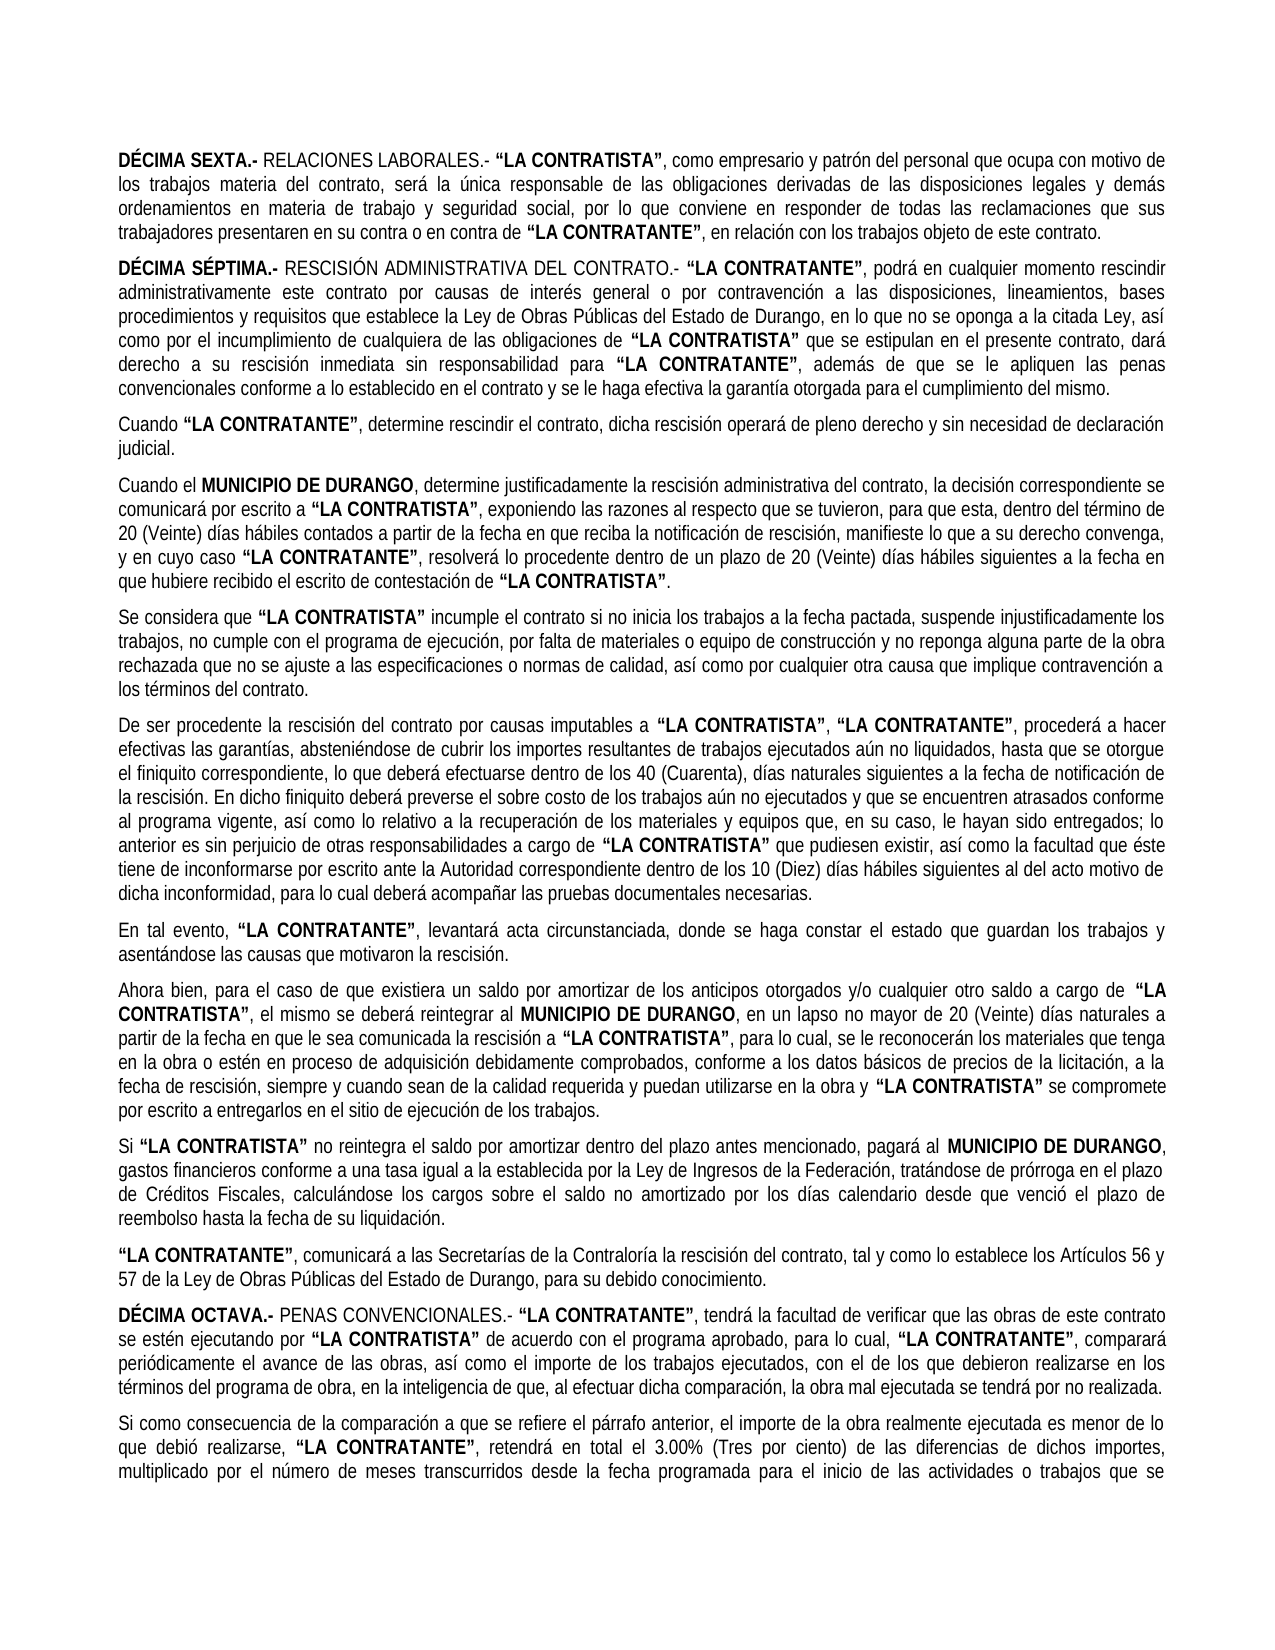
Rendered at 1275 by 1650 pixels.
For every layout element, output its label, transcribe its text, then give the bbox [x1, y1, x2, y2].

text De ser procedente la rescisión del contrato por causas imputables a “LA CONTRATISTA”, “LA CONTRATANTE”, procederá a hacer efectivas las garantías, absteniéndose de cubrir los importes resultantes de trabajos ejecutados aún no liquidados, hasta que se otorgue el finiquito correspondiente, lo que deberá efectuarse dentro de los 40 (Cuarenta), días naturales siguientes a la fecha de notificación de la rescisión. En dicho finiquito deberá preverse el sobre costo de los trabajos aún no ejecutados y que se encuentren atrasados conforme al programa vigente, así como lo relativo a la recuperación de los materiales y equipos que, en su caso, le hayan sido entregados; lo anterior es sin perjuicio de otras responsabilidades a cargo de “LA CONTRATISTA” que pudiesen existir, así como la facultad que éste tiene de inconformarse por escrito ante la Autoridad correspondiente dentro de los 10 (Diez) días hábiles siguientes al del acto motivo de dicha inconformidad, para lo cual deberá acompañar las pruebas documentales necesarias. [118, 713, 1167, 905]
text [118, 1411, 1167, 1483]
text DÉCIMA SEXTA.- RELACIONES LABORALES.- “LA CONTRATISTA”, como empresario y patrón del personal que ocupa con motivo de los trabajos materia del contrato, será la única responsable de las obligaciones derivadas de las disposiciones legales y demás ordenamientos en materia de trabajo y seguridad social, por lo que conviene en responder de todas las reclamaciones que sus trabajadores presentaren en su contra o en contra de “LA CONTRATANTE”, en relación con los trabajos objeto de este contrato. [118, 148, 1167, 243]
text “LA CONTRATANTE”, comunicará a las Secretarías de la Contraloría la rescisión del contrato, tal y como lo establece los Artículos 56 y 57 de la Ley de Obras Públicas del Estado de Durango, para su debido conocimiento. [118, 1242, 1167, 1290]
text Si “LA CONTRATISTA” no reintegra el saldo por amortizar dentro del plazo antes mencionado, pagará al MUNICIPIO DE DURANGO, gastos financieros conforme a una tasa igual a la establecida por la Ley de Ingresos de la Federación, tratándose de prórroga en el plazo de Créditos Fiscales, calculándose los cargos sobre el saldo no amortizado por los días calendario desde que venció el plazo de reembolso hasta la fecha de su liquidación. [118, 1134, 1167, 1230]
text Se considera que “LA CONTRATISTA” incumple el contrato si no inicia los trabajos a la fecha pactada, suspende injustificadamente los trabajos, no cumple con el programa de ejecución, por falta de materiales o equipo de construcción y no reponga alguna parte de la obra rechazada que no se ajuste a las especificaciones o normas de calidad, así como por cualquier otra causa que implique contravención a los términos del contrato. [118, 605, 1167, 701]
text En tal evento, “LA CONTRATANTE”, levantará acta circunstanciada, donde se haga constar el estado que guardan los trabajos y asentándose las causas que motivaron la rescisión. [118, 917, 1167, 965]
text DÉCIMA SÉPTIMA.- RESCISIÓN ADMINISTRATIVA DEL CONTRATO.- “LA CONTRATANTE”, podrá en cualquier momento rescindir administrativamente este contrato por causas de interés general o por contravención a las disposiciones, lineamientos, bases procedimientos y requisitos que establece la Ley de Obras Públicas del Estado de Durango, en lo que no se oponga a la citada Ley, así como por el incumplimiento de cualquiera de las obligaciones de “LA CONTRATISTA” que se estipulan en el presente contrato, dará derecho a su rescisión inmediata sin responsabilidad para “LA CONTRATANTE”, además de que se le apliquen las penas convencionales conforme a lo establecido en el contrato y se le haga efectiva la garantía otorgada para el cumplimiento del mismo. [118, 256, 1167, 400]
text Ahora bien, para el caso de que existiera un saldo por amortizar de los anticipos otorgados y/o cualquier otro saldo a cargo de “LA CONTRATISTA”, el mismo se deberá reintegrar al MUNICIPIO DE DURANGO, en un lapso no mayor de 20 (Veinte) días naturales a partir de la fecha en que le sea comunicada la rescisión a “LA CONTRATISTA”, para lo cual, se le reconocerán los materiales que tenga en la obra o estén en proceso de adquisición debidamente comprobados, conforme a los datos básicos de precios de la licitación, a la fecha de rescisión, siempre y cuando sean de la calidad requerida y puedan utilizarse en la obra y “LA CONTRATISTA” se compromete por escrito a entregarlos en el sitio de ejecución de los trabajos. [118, 978, 1167, 1122]
text Cuando el MUNICIPIO DE DURANGO, determine justificadamente la rescisión administrativa del contrato, la decisión correspondiente se comunicará por escrito a “LA CONTRATISTA”, exponiendo las razones al respecto que se tuvieron, para que esta, dentro del término de 20 (Veinte) días hábiles contados a partir de la fecha en que reciba la notificación de rescisión, manifieste lo que a su derecho convenga, y en cuyo caso “LA CONTRATANTE”, resolverá lo procedente dentro de un plazo de 20 (Veinte) días hábiles siguientes a la fecha en que hubiere recibido el escrito de contestación de “LA CONTRATISTA”. [118, 473, 1167, 592]
text DÉCIMA OCTAVA.- PENAS CONVENCIONALES.- “LA CONTRATANTE”, tendrá la facultad de verificar que las obras de este contrato se estén ejecutando por “LA CONTRATISTA” de acuerdo con el programa aprobado, para lo cual, “LA CONTRATANTE”, comparará periódicamente el avance de las obras, así como el importe de los trabajos ejecutados, con el de los que debieron realizarse en los términos del programa de obra, en la inteligencia de que, al efectuar dicha comparación, la obra mal ejecutada se tendrá por no realizada. [118, 1303, 1167, 1399]
text Cuando “LA CONTRATANTE”, determine rescindir el contrato, dicha rescisión operará de pleno derecho y sin necesidad de declaración judicial. [118, 412, 1167, 460]
